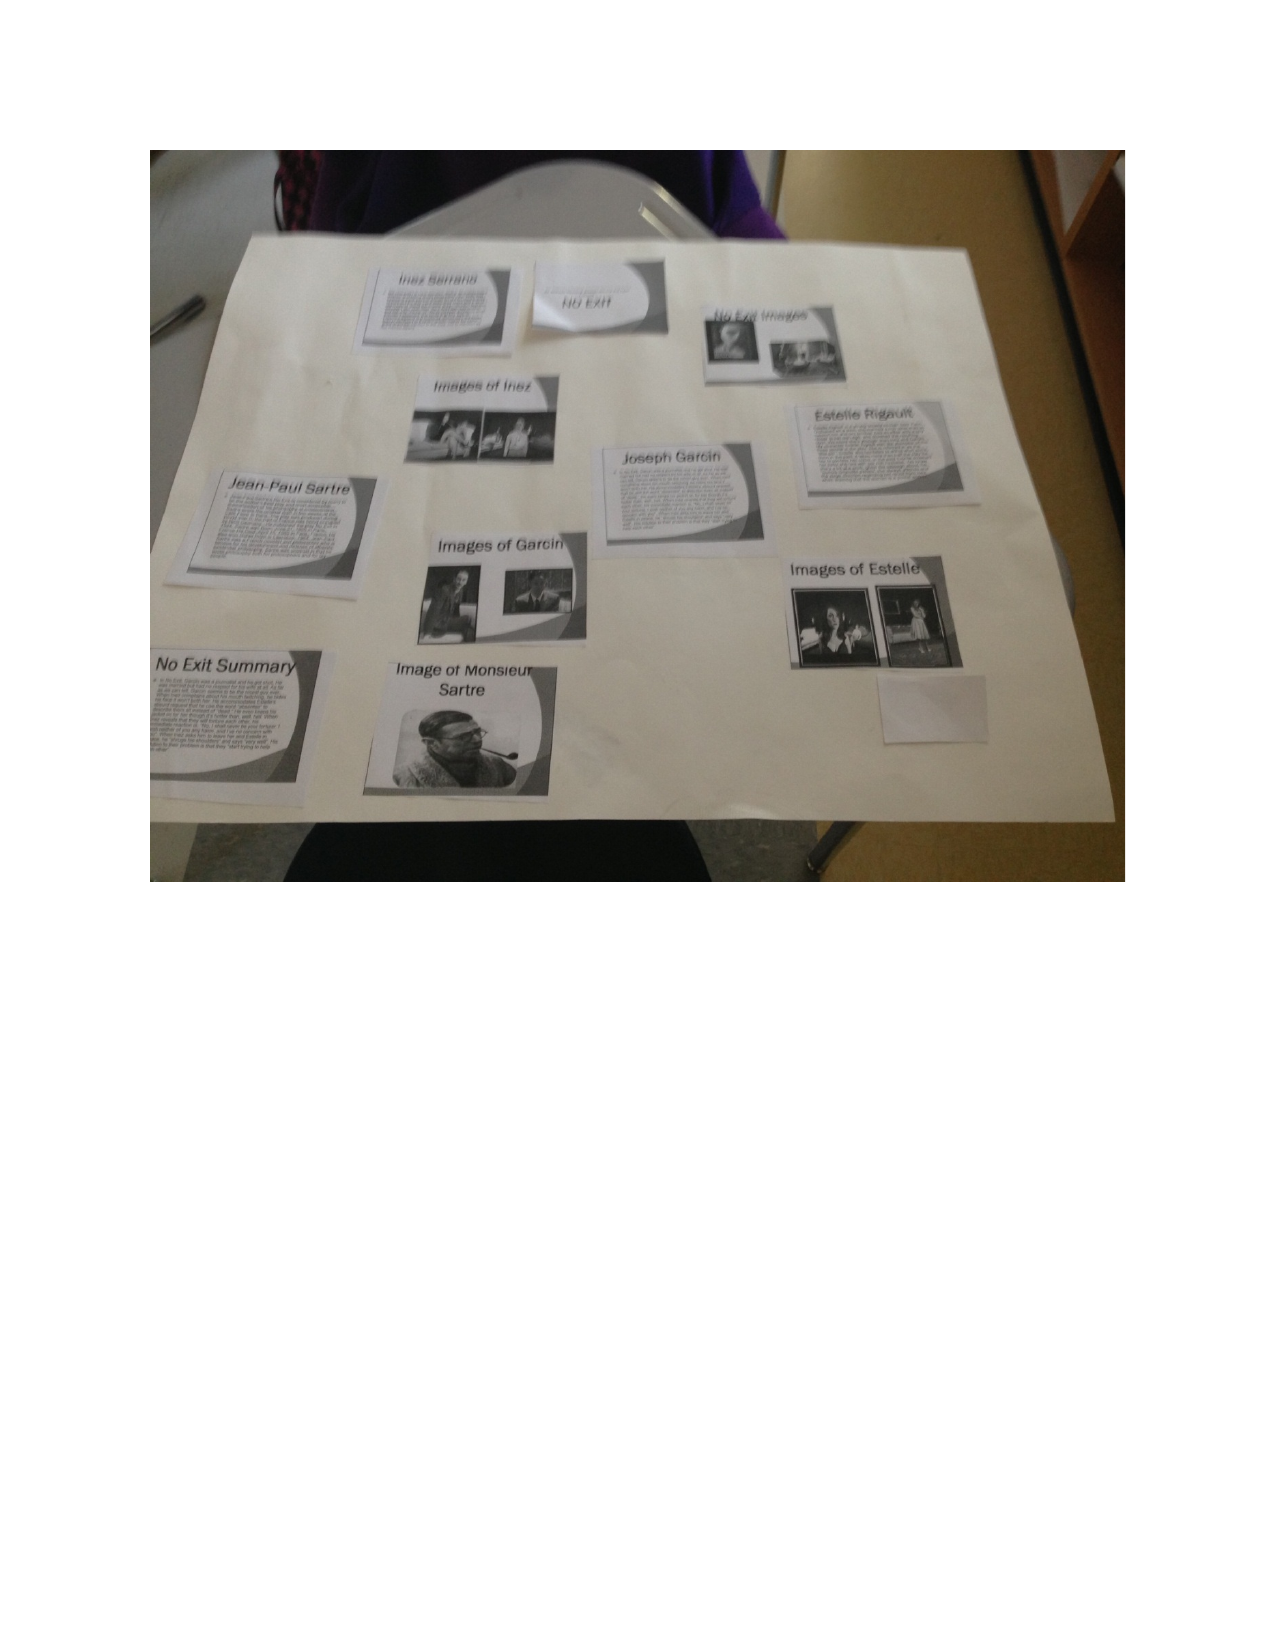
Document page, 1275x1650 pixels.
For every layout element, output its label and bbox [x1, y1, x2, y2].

picture [150, 150, 1125, 882]
